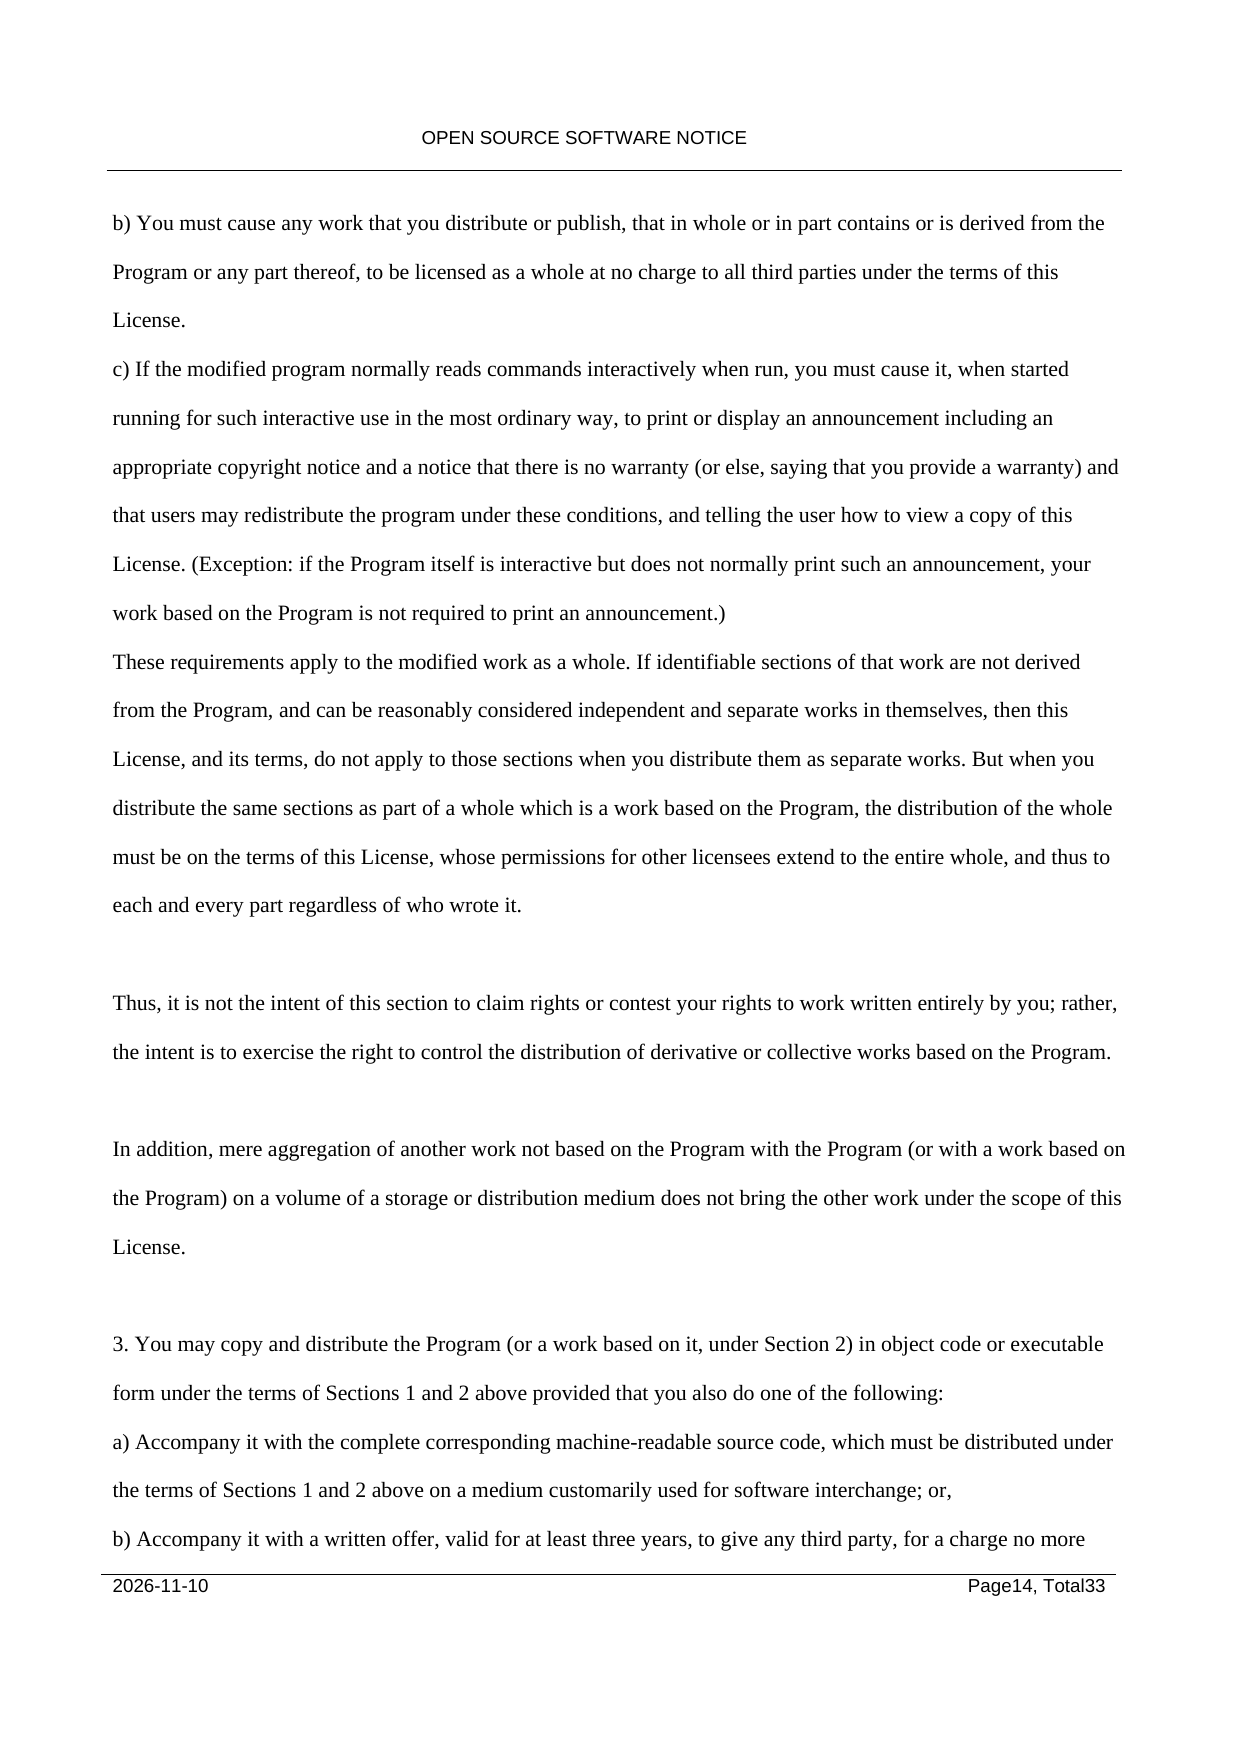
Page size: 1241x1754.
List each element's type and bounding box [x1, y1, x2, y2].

text [112, 206, 1128, 1555]
